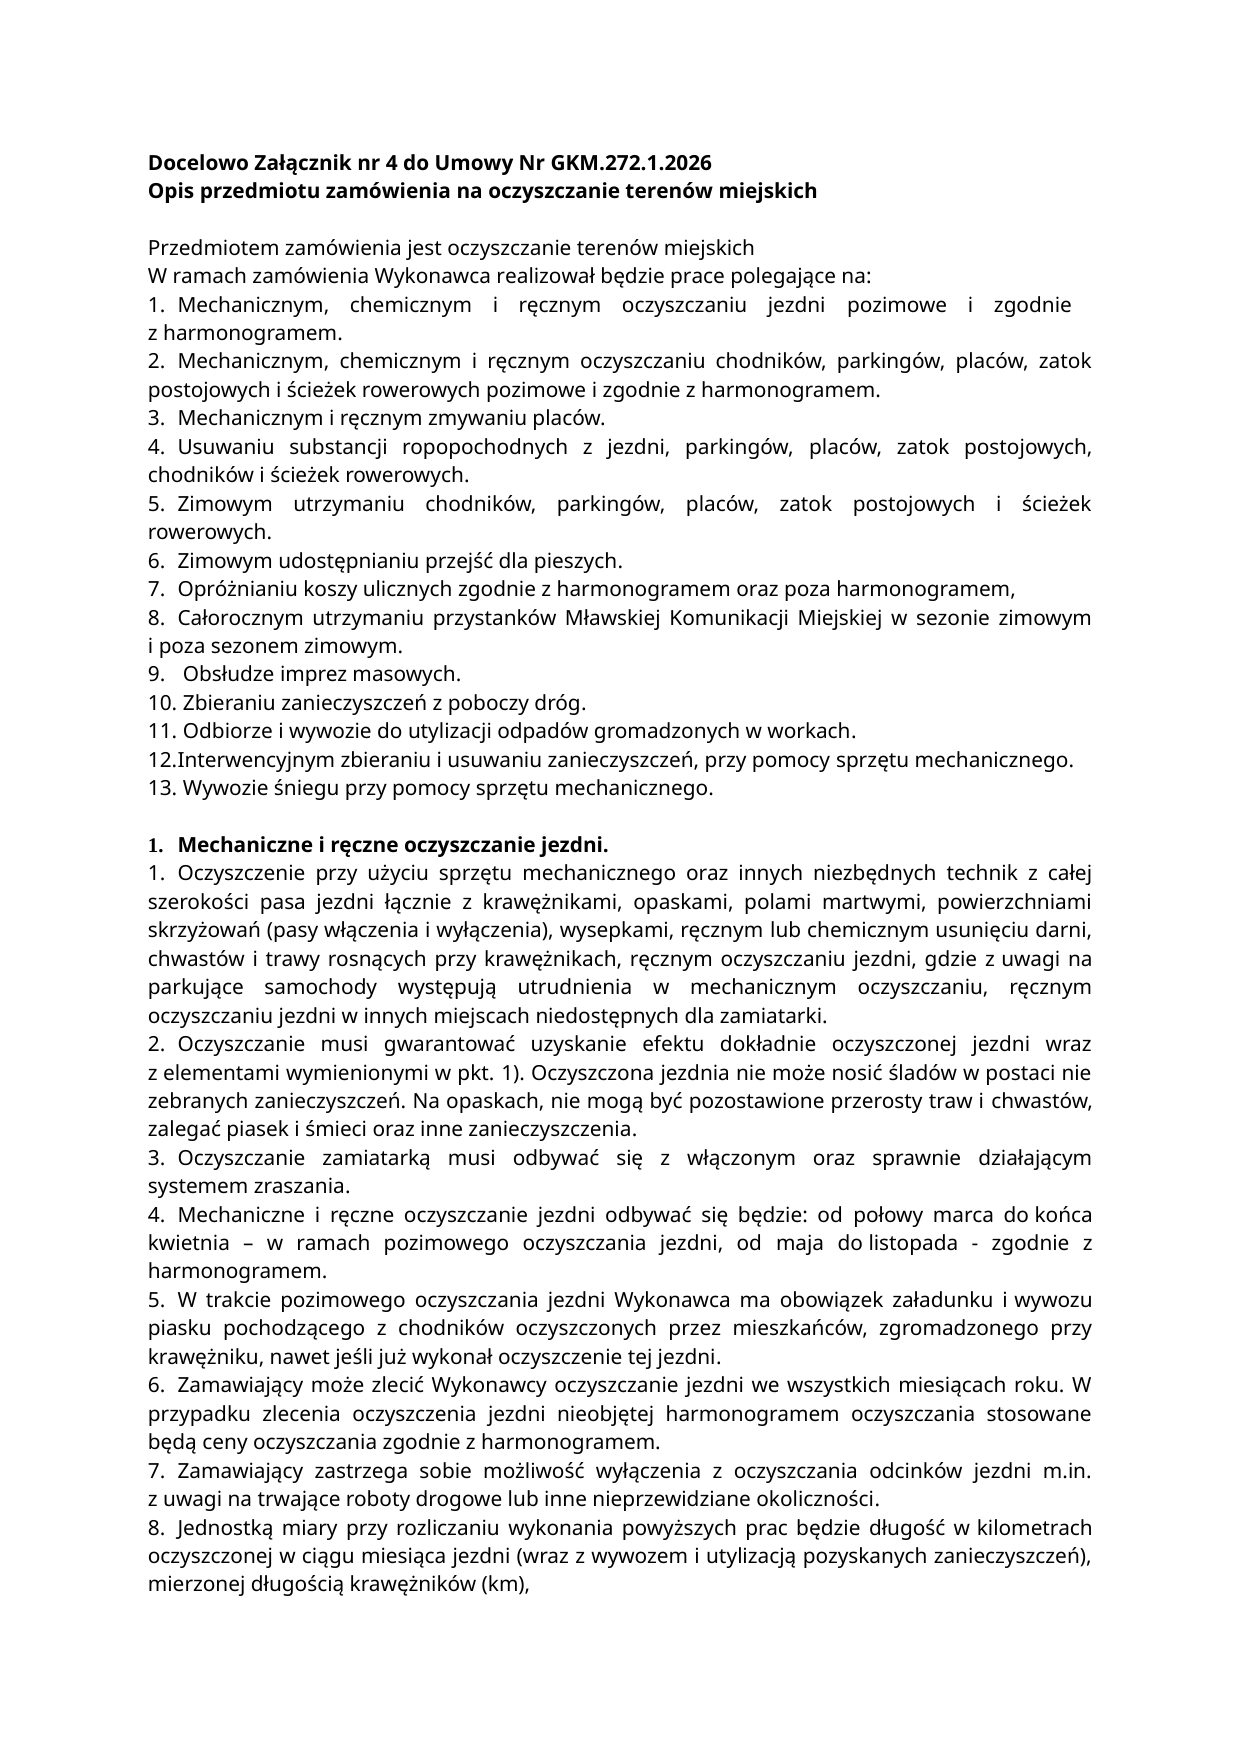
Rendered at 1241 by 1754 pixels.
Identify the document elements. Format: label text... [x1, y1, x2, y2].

list Zamawiający zastrzega sobie możliwość wyłączenia z oczyszczania odcinków jezdni m.in. z uwagi na trwające roboty drogowe lub inne nieprzewidziane okoliczności. [148, 1456, 1093, 1513]
list Jednostką miary przy rozliczaniu wykonania powyższych prac będzie długość w kilometrach oczyszczonej w ciągu miesiąca jezdni (wraz z wywozem i utylizacją pozyskanych zanieczyszczeń), mierzonej długością krawężników (km), [148, 1513, 1093, 1598]
list Usuwaniu substancji ropopochodnych z jezdni, parkingów, placów, zatok postojowych, chodników i ścieżek rowerowych. [148, 432, 1093, 489]
title Docelowo Załącznik nr 4 do Umowy Nr GKM.272.1.2026 [148, 148, 1093, 176]
list Oczyszczanie zamiatarką musi odbywać się z włączonym oraz sprawnie działającym systemem zraszania. [148, 1143, 1093, 1200]
list Zbieraniu zanieczyszczeń z poboczy dróg. [148, 688, 1093, 716]
list Mechaniczne i ręczne oczyszczanie jezdni odbywać się będzie: od połowy marca do końca kwietnia – w ramach pozimowego oczyszczania jezdni, od maja do listopada - zgodnie z harmonogramem. [148, 1200, 1093, 1285]
list Mechanicznym, chemicznym i ręcznym oczyszczaniu jezdni pozimowe i zgodnie z harmonogramem. [148, 290, 1093, 347]
list W trakcie pozimowego oczyszczania jezdni Wykonawca ma obowiązek załadunku i wywozu piasku pochodzącego z chodników oczyszczonych przez mieszkańców, zgromadzonego przy krawężniku, nawet jeśli już wykonał oczyszczenie tej jezdni. [148, 1285, 1093, 1370]
list Wywozie śniegu przy pomocy sprzętu mechanicznego. [148, 773, 1093, 802]
list Mechaniczne i ręczne oczyszczanie jezdni. [148, 830, 1093, 858]
list Odbiorze i wywozie do utylizacji odpadów gromadzonych w workach. [148, 716, 1093, 745]
list Interwencyjnym zbieraniu i usuwaniu zanieczyszczeń, przy pomocy sprzętu mechanicznego. [148, 745, 1093, 773]
list Obsłudze imprez masowych. [148, 659, 1093, 688]
list Mechanicznym i ręcznym zmywaniu placów. [148, 403, 1093, 432]
text Przedmiotem zamówienia jest oczyszczanie terenów miejskich [148, 233, 1093, 261]
list Oczyszczanie musi gwarantować uzyskanie efektu dokładnie oczyszczonej jezdni wraz z elementami wymienionymi w pkt. 1). Oczyszczona jezdnia nie może nosić śladów w postaci nie zebranych zanieczyszczeń. Na opaskach, nie mogą być pozostawione przerosty traw i chwastów, zalegać piasek i śmieci oraz inne zanieczyszczenia. [148, 1029, 1093, 1143]
list Opróżnianiu koszy ulicznych zgodnie z harmonogramem oraz poza harmonogramem, [148, 574, 1093, 603]
text W ramach zamówienia Wykonawca realizował będzie prace polegające na: [148, 261, 1093, 290]
list Zimowym udostępnianiu przejść dla pieszych. [148, 546, 1093, 574]
list Zamawiający może zlecić Wykonawcy oczyszczanie jezdni we wszystkich miesiącach roku. W przypadku zlecenia oczyszczenia jezdni nieobjętej harmonogramem oczyszczania stosowane będą ceny oczyszczania zgodnie z harmonogramem. [148, 1370, 1093, 1456]
list Oczyszczenie przy użyciu sprzętu mechanicznego oraz innych niezbędnych technik z całej szerokości pasa jezdni łącznie z krawężnikami, opaskami, polami martwymi, powierzchniami skrzyżowań (pasy włączenia i wyłączenia), wysepkami, ręcznym lub chemicznym usunięciu darni, chwastów i trawy rosnących przy krawężnikach, ręcznym oczyszczaniu jezdni, gdzie z uwagi na parkujące samochody występują utrudnienia w mechanicznym oczyszczaniu, ręcznym oczyszczaniu jezdni w innych miejscach niedostępnych dla zamiatarki. [148, 858, 1093, 1029]
list Zimowym utrzymaniu chodników, parkingów, placów, zatok postojowych i ścieżek rowerowych. [148, 489, 1093, 546]
list Całorocznym utrzymaniu przystanków Mławskiej Komunikacji Miejskiej w sezonie zimowym i poza sezonem zimowym. [148, 603, 1093, 659]
list Mechanicznym, chemicznym i ręcznym oczyszczaniu chodników, parkingów, placów, zatok postojowych i ścieżek rowerowych pozimowe i zgodnie z harmonogramem. [148, 347, 1093, 403]
title Opis przedmiotu zamówienia na oczyszczanie terenów miejskich [148, 176, 1093, 204]
